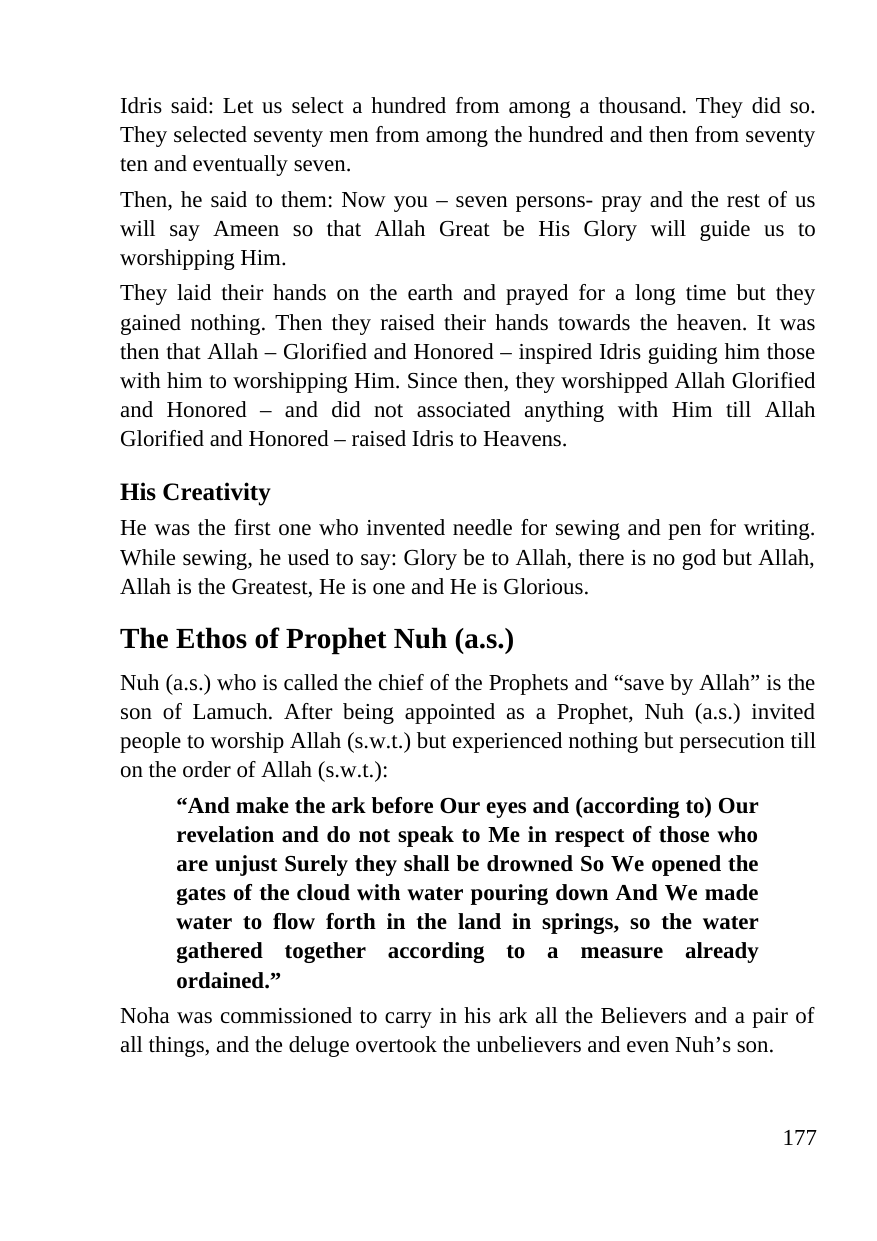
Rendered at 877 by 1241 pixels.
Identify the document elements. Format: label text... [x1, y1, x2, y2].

text They laid their hands on the earth and prayed for a long time but they gained nothing. Then they raised their hands towards the heaven. It was then that Allah – Glorified and Honored – inspired Idris guiding him those with him to worshipping Him. Since then, they worshipped Allah Glorified and Honored – and did not associated anything with Him till Allah Glorified and Honored – raised Idris to Heavens. [120, 277, 817, 452]
subtitle His Creativity [120, 477, 817, 506]
text Idris said: Let us select a hundred from among a thousand. They did so. They selected seventy men from among the hundred and then from seventy ten and eventually seven. [120, 90, 817, 177]
text “And make the ark before Our eyes and (according to) Our revelation and do not speak to Me in respect of those who are unjust Surely they shall be drowned So We opened the gates of the cloud with water pouring down And We made water to flow forth in the land in springs, so the water gathered together according to a measure already ordained.” [176, 790, 760, 994]
subtitle The Ethos of Prophet Nuh (a.s.) [120, 621, 817, 654]
text Nuh (a.s.) who is called the chief of the Prophets and “save by Allah” is the son of Lamuch. After being appointed as a Prophet, Nuh (a.s.) invited people to worship Allah (s.w.t.) but experienced nothing but persecution till on the order of Allah (s.w.t.): [120, 667, 817, 783]
text Noha was commissioned to carry in his ark all the Believers and a pair of all things, and the deluge overtook the unbelievers and even Nuh’s son. [120, 1000, 817, 1058]
text Then, he said to them: Now you – seven persons- pray and the rest of us will say Ameen so that Allah Great be His Glory will guide us to worshipping Him. [120, 184, 817, 271]
text He was the first one who invented needle for sewing and pen for writing. While sewing, he used to say: Glory be to Allah, there is no god but Allah, Allah is the Greatest, He is one and He is Glorious. [120, 512, 817, 600]
